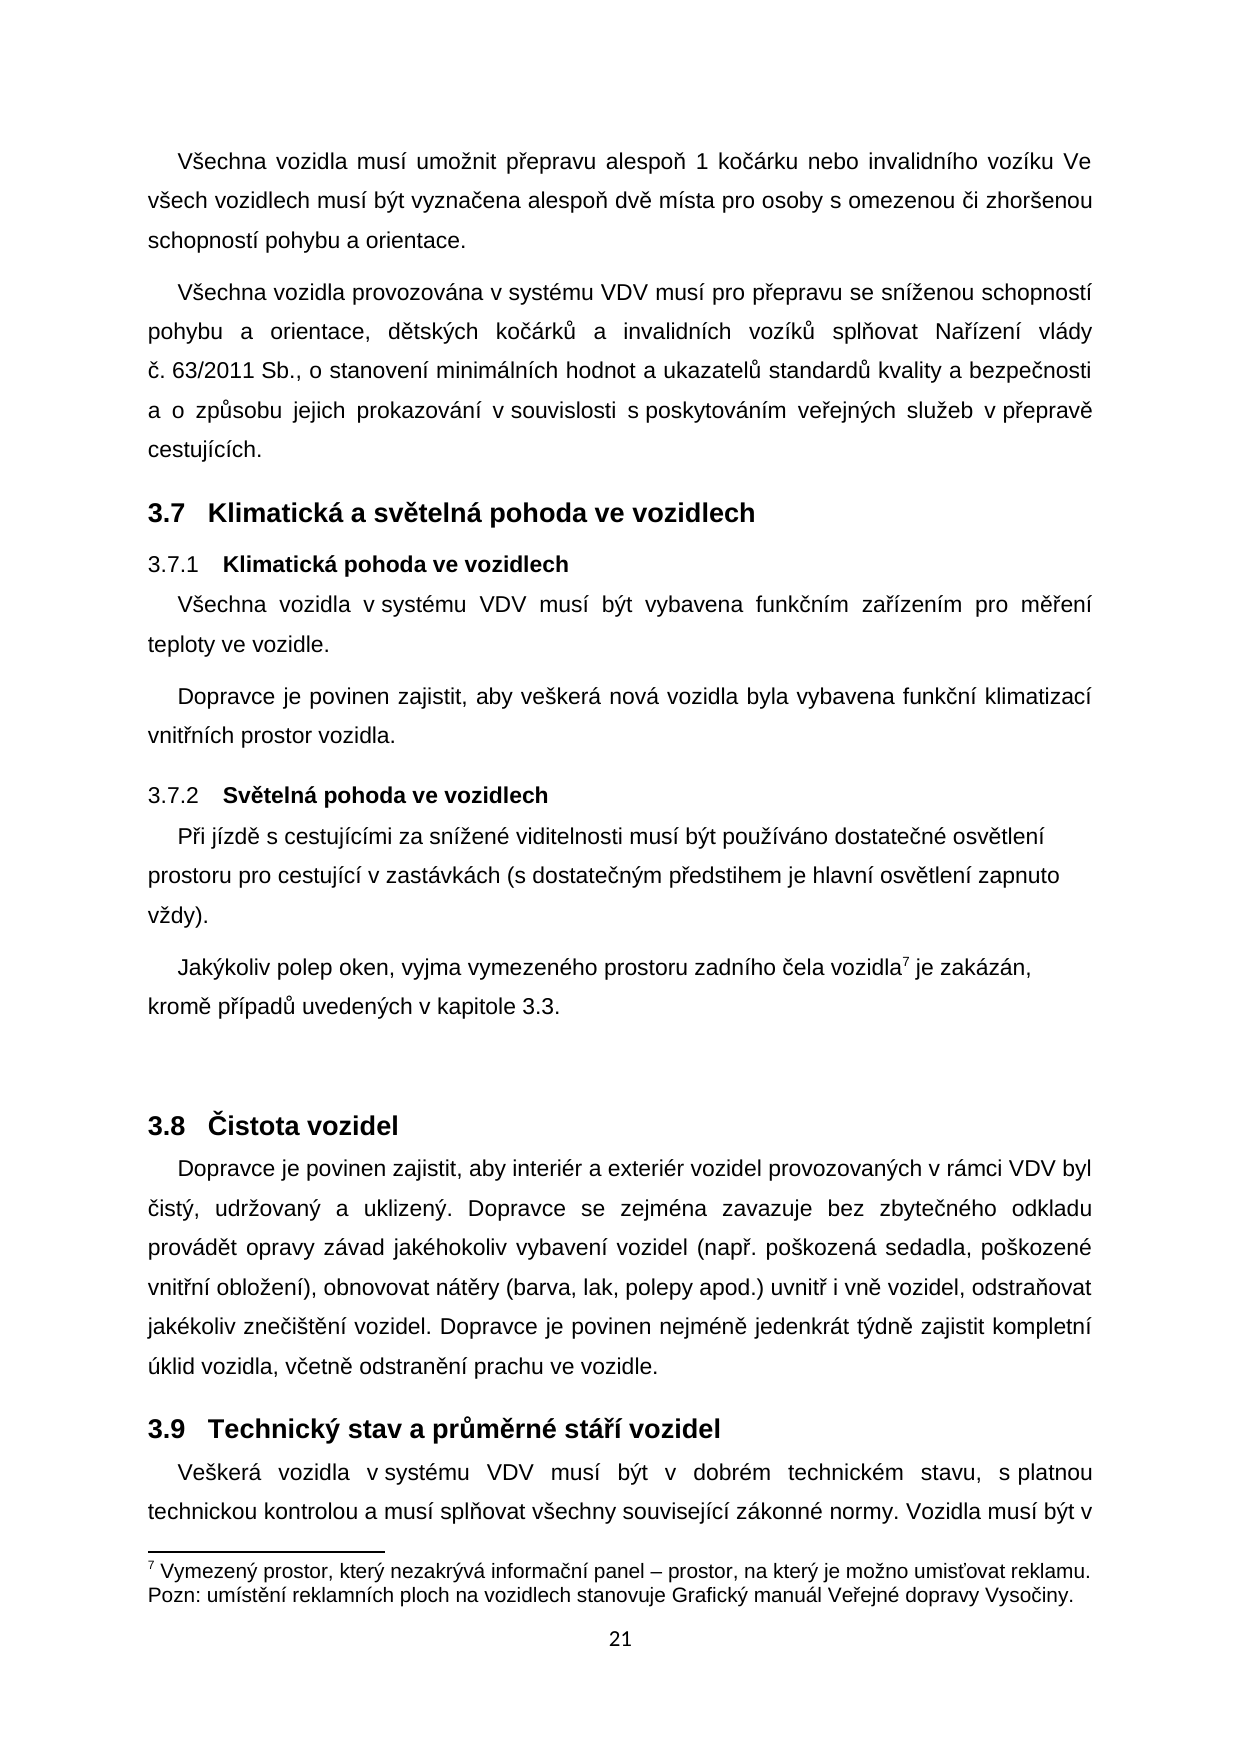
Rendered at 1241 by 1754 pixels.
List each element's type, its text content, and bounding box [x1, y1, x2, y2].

subtitle Klimatická a světelná pohoda ve vozidlech [148, 497, 1093, 528]
text Všechna vozidla provozována v systému VDV musí pro přepravu se sníženou schopností pohybu a orientace, dětských kočárků a invalidních vozíků splňovat Nařízení vlády č. 63/2011 Sb., o stanovení minimálních hodnot a ukazatelů standardů kvality a bezpečnosti a o způsobu jejich prokazování v souvislosti s poskytováním veřejných služeb v přepravě cestujících. [148, 278, 1093, 397]
subtitle Technický stav a průměrné stáří vozidel [148, 1413, 1093, 1444]
text Všechna vozidla v systému VDV musí být vybavena funkčním zařízením pro měření teploty ve vozidle. [148, 591, 1093, 657]
text Všechna vozidla provozována v systému VDV musí pro přepravu se sníženou schopností pohybu a orientace, dětských kočárků a invalidních vozíků splňovat Nařízení vlády č. 63/2011 Sb., o stanovení minimálních hodnot a ukazatelů standardů kvality a bezpečnosti a o způsobu jejich prokazování v souvislosti s poskytováním veřejných služeb v přepravě cestujících. [148, 423, 1093, 463]
subtitle Světelná pohoda ve vozidlech [148, 782, 1093, 809]
text Dopravce je povinen zajistit, aby veškerá nová vozidla byla vybavena funkční klimatizací vnitřních prostor vozidla. [148, 683, 1093, 748]
text Všechna vozidla musí umožnit přepravu alespoň 1 kočárku nebo invalidního vozíku Ve všech vozidlech musí být vyznačena alespoň dvě místa pro osoby s omezenou či zhoršenou schopností pohybu a orientace. [148, 148, 1093, 253]
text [148, 1459, 1093, 1524]
subtitle Čistota vozidel [148, 1110, 1093, 1141]
text Při jízdě s cestujícími za snížené viditelnosti musí být používáno dostatečné osvětlení prostoru pro cestující v zastávkách (s dostatečným předstihem je hlavní osvětlení zapnuto vždy). [148, 823, 1093, 928]
text Dopravce je povinen zajistit, aby interiér a exteriér vozidel provozovaných v rámci VDV byl čistý, udržovaný a uklizený. Dopravce se zejména zavazuje bez zbytečného odkladu provádět opravy závad jakéhokoliv vybavení vozidel (např. poškozená sedadla, poškozené vnitřní obložení), obnovovat nátěry (barva, lak, polepy apod.) uvnitř i vně vozidel, odstraňovat jakékoliv znečištění vozidel. Dopravce je povinen nejméně jedenkrát týdně zajistit kompletní úklid vozidla, včetně odstranění prachu ve vozidle. [148, 1155, 1093, 1379]
text Jakýkoliv polep oken, vyjma vymezeného prostoru zadního čela vozidla je zakázán, kromě případů uvedených v kapitole 3.3. [148, 954, 1093, 1019]
subtitle Klimatická pohoda ve vozidlech [148, 551, 1093, 577]
